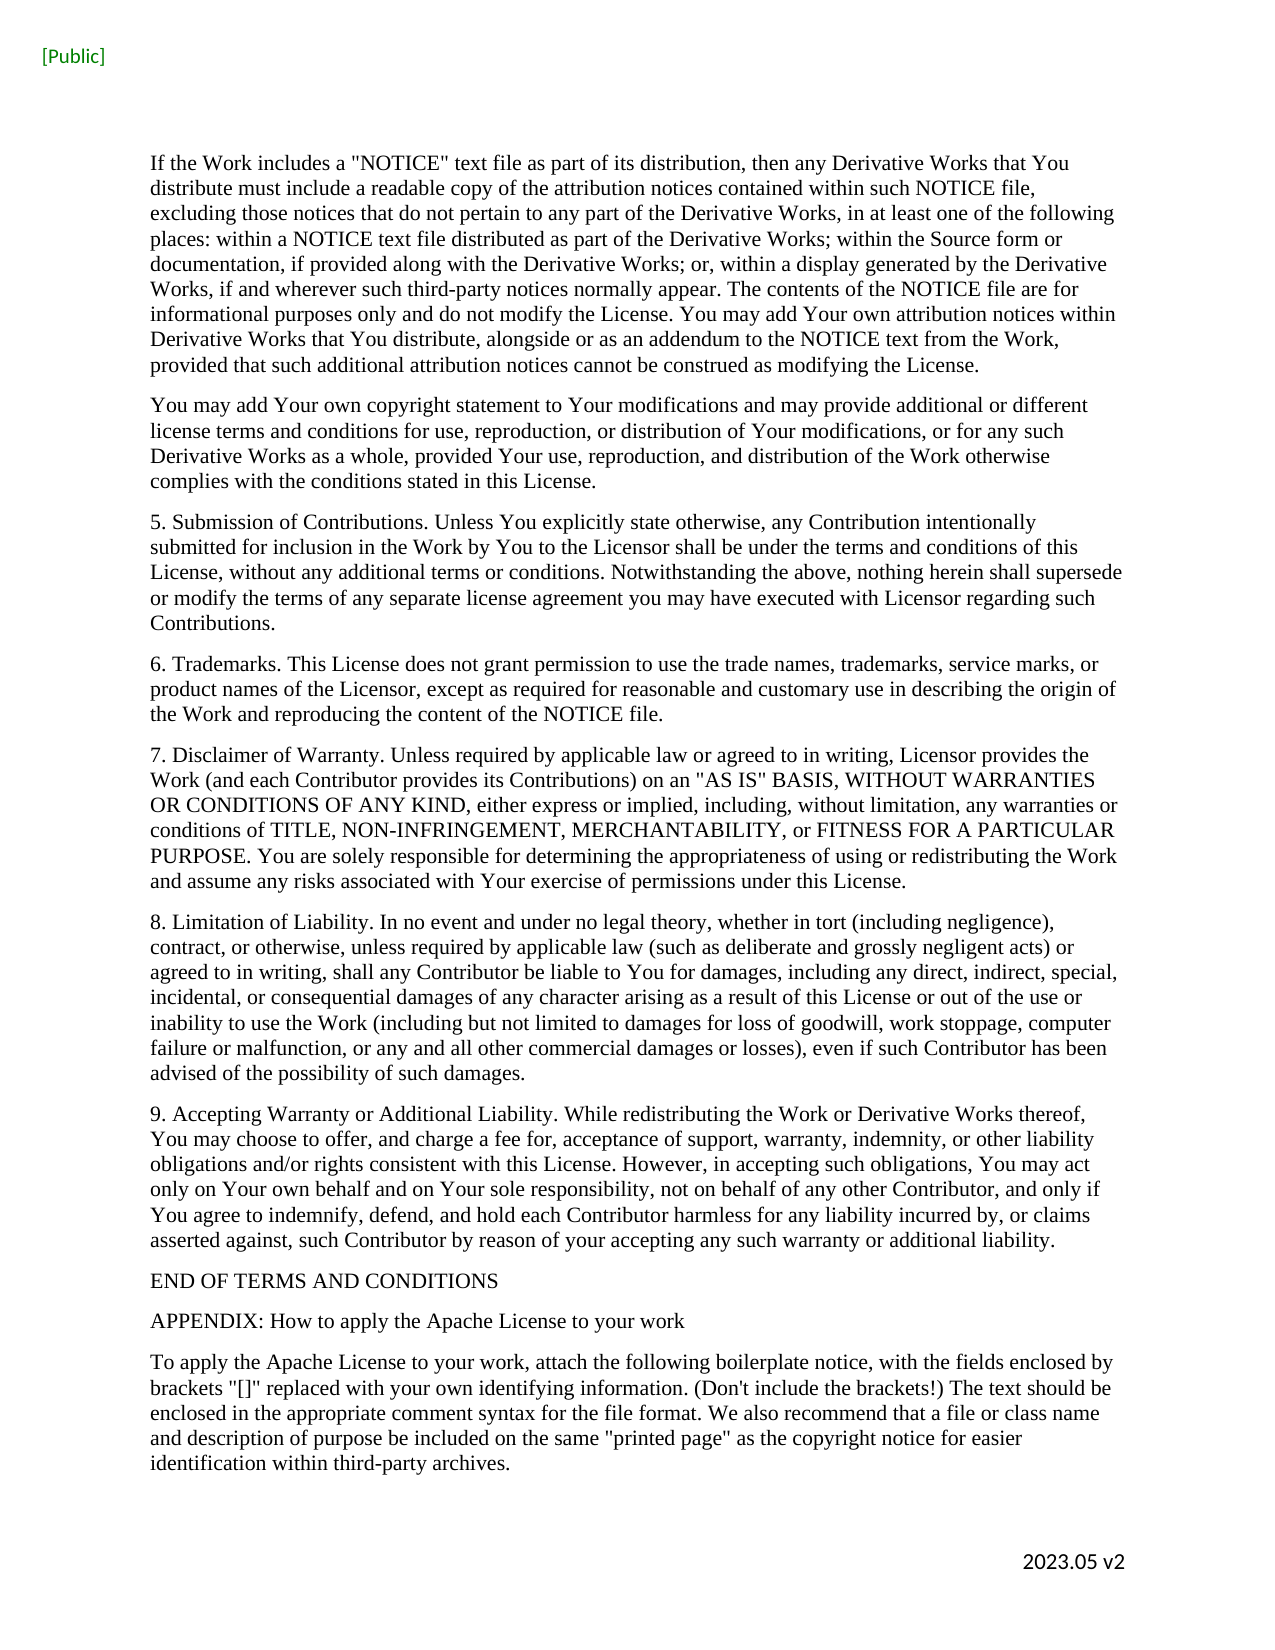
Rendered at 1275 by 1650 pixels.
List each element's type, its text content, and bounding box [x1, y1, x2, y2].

text APPENDIX: How to apply the Apache License to your work [150, 1308, 1125, 1334]
text 6. Trademarks. This License does not grant permission to use the trade names, trademarks, service marks, or product names of the Licensor, except as required for reasonable and customary use in describing the origin of the Work and reproducing the content of the NOTICE file. [150, 651, 1125, 726]
text To apply the Apache License to your work, attach the following boilerplate notice, with the fields enclosed by brackets "[]" replaced with your own identifying information. (Don't include the brackets!) The text should be enclosed in the appropriate comment syntax for the file format. We also recommend that a file or class name and description of purpose be included on the same "printed page" as the copyright notice for easier identification within third-party archives. [150, 1349, 1125, 1475]
text 5. Submission of Contributions. Unless You explicitly state otherwise, any Contribution intentionally submitted for inclusion in the Work by You to the Licensor shall be under the terms and conditions of this License, without any additional terms or conditions. Notwithstanding the above, nothing herein shall supersede or modify the terms of any separate license agreement you may have executed with Licensor regarding such Contributions. [150, 509, 1125, 635]
text 7. Disclaimer of Warranty. Unless required by applicable law or agreed to in writing, Licensor provides the Work (and each Contributor provides its Contributions) on an "AS IS" BASIS, WITHOUT WARRANTIES OR CONDITIONS OF ANY KIND, either express or implied, including, without limitation, any warranties or conditions of TITLE, NON-INFRINGEMENT, MERCHANTABILITY, or FITNESS FOR A PARTICULAR PURPOSE. You are solely responsible for determining the appropriateness of using or redistributing the Work and assume any risks associated with Your exercise of permissions under this License. [150, 742, 1125, 893]
text 9. Accepting Warranty or Additional Liability. While redistributing the Work or Derivative Works thereof, You may choose to offer, and charge a fee for, acceptance of support, warranty, indemnity, or other liability obligations and/or rights consistent with this License. However, in accepting such obligations, You may act only on Your own behalf and on Your sole responsibility, not on behalf of any other Contributor, and only if You agree to indemnify, defend, and hold each Contributor harmless for any liability incurred by, or claims asserted against, such Contributor by reason of your accepting any such warranty or additional liability. [150, 1101, 1125, 1252]
text END OF TERMS AND CONDITIONS [150, 1268, 1125, 1293]
text If the Work includes a "NOTICE" text file as part of its distribution, then any Derivative Works that You distribute must include a readable copy of the attribution notices contained within such NOTICE file, excluding those notices that do not pertain to any part of the Derivative Works, in at least one of the following places: within a NOTICE text file distributed as part of the Derivative Works; within the Source form or documentation, if provided along with the Derivative Works; or, within a display generated by the Derivative Works, if and wherever such third-party notices normally appear. The contents of the NOTICE file are for informational purposes only and do not modify the License. You may add Your own attribution notices within Derivative Works that You distribute, alongside or as an addendum to the NOTICE text from the Work, provided that such additional attribution notices cannot be construed as modifying the License. [150, 150, 1125, 377]
text 8. Limitation of Liability. In no event and under no legal theory, whether in tort (including negligence), contract, or otherwise, unless required by applicable law (such as deliberate and grossly negligent acts) or agreed to in writing, shall any Contributor be liable to You for damages, including any direct, indirect, special, incidental, or consequential damages of any character arising as a result of this License or out of the use or inability to use the Work (including but not limited to damages for loss of goodwill, work stoppage, computer failure or malfunction, or any and all other commercial damages or losses), even if such Contributor has been advised of the possibility of such damages. [150, 909, 1125, 1085]
text You may add Your own copyright statement to Your modifications and may provide additional or different license terms and conditions for use, reproduction, or distribution of Your modifications, or for any such Derivative Works as a whole, provided Your use, reproduction, and distribution of the Work otherwise complies with the conditions stated in this License. [150, 392, 1125, 493]
